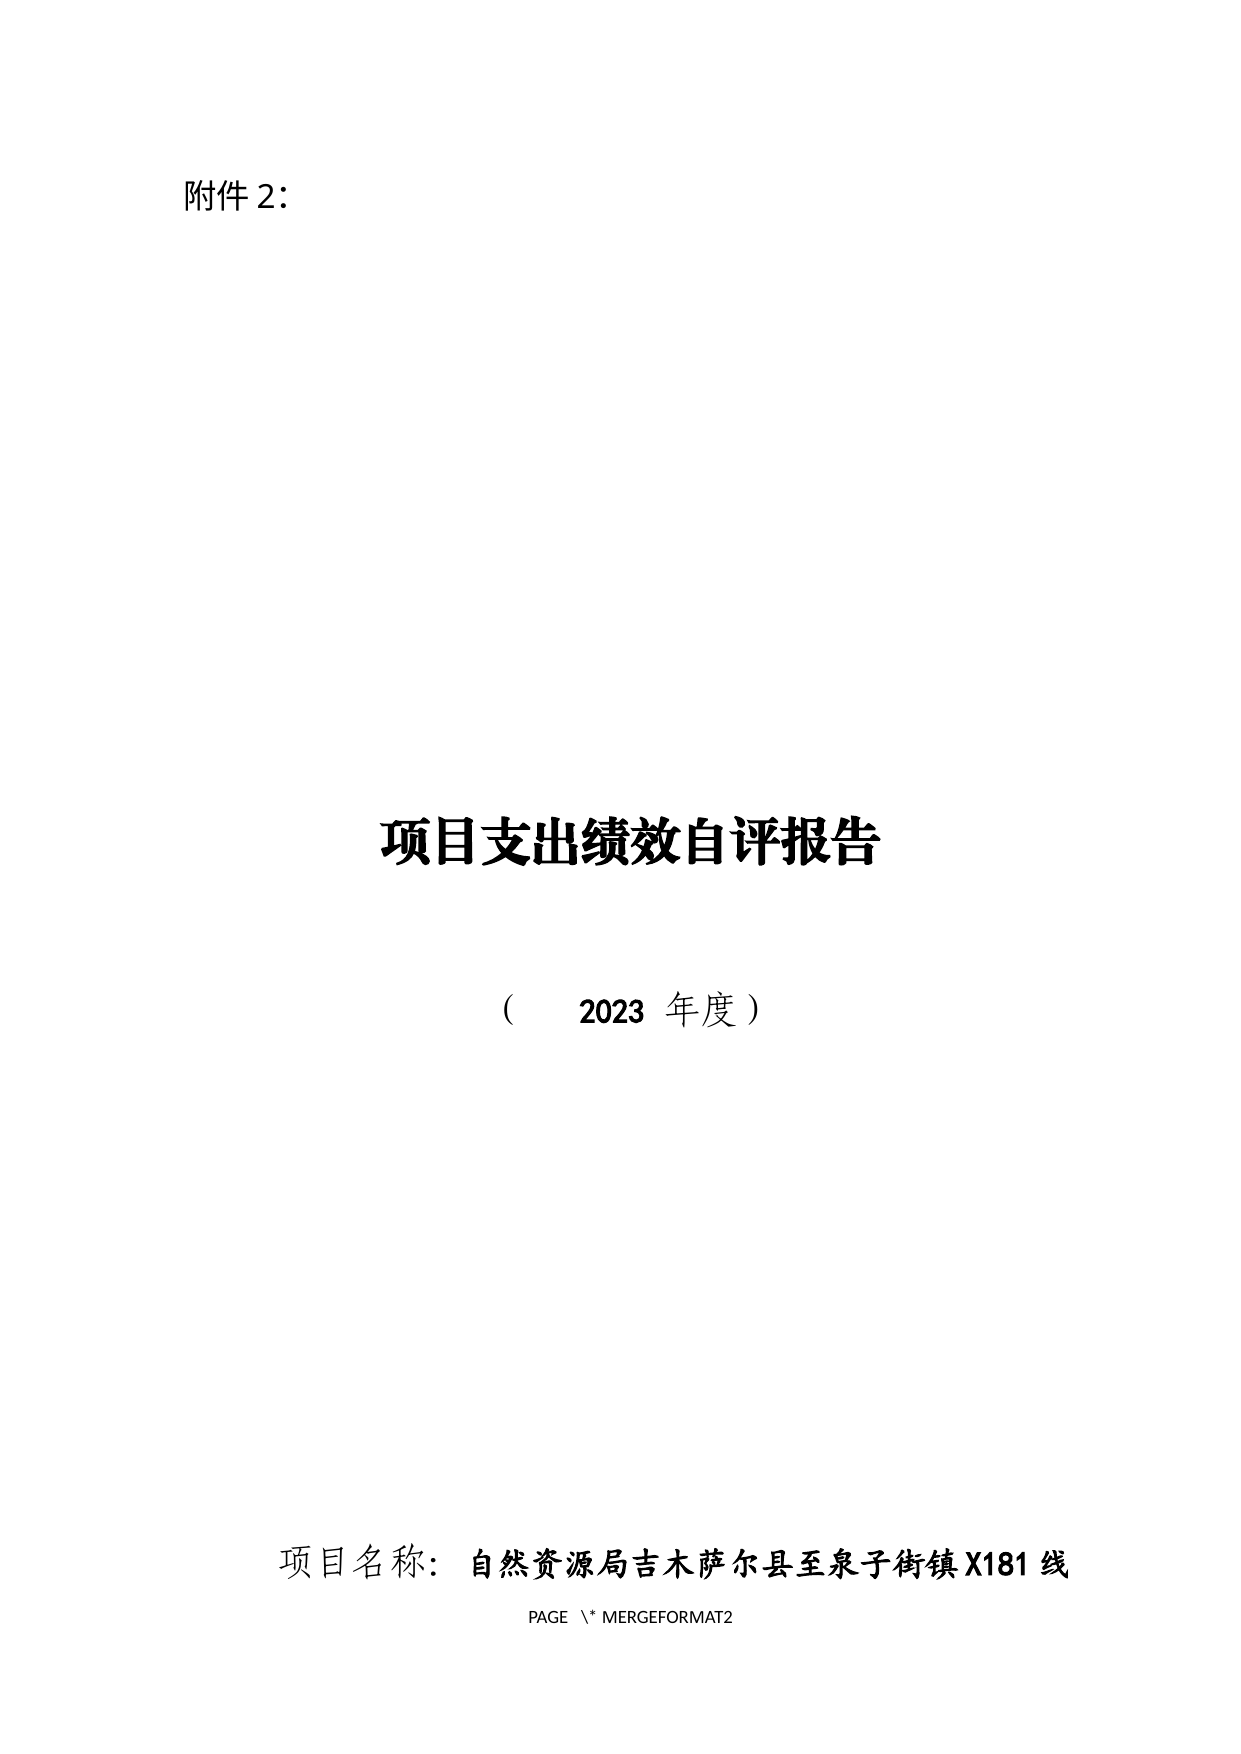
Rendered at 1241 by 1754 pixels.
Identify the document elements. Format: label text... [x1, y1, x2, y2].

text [183, 1527, 1078, 1592]
text （ 2023 年度） [183, 974, 1078, 1039]
text 附件2： [183, 162, 1078, 227]
text 项目支出绩效自评报告 [183, 812, 1078, 877]
